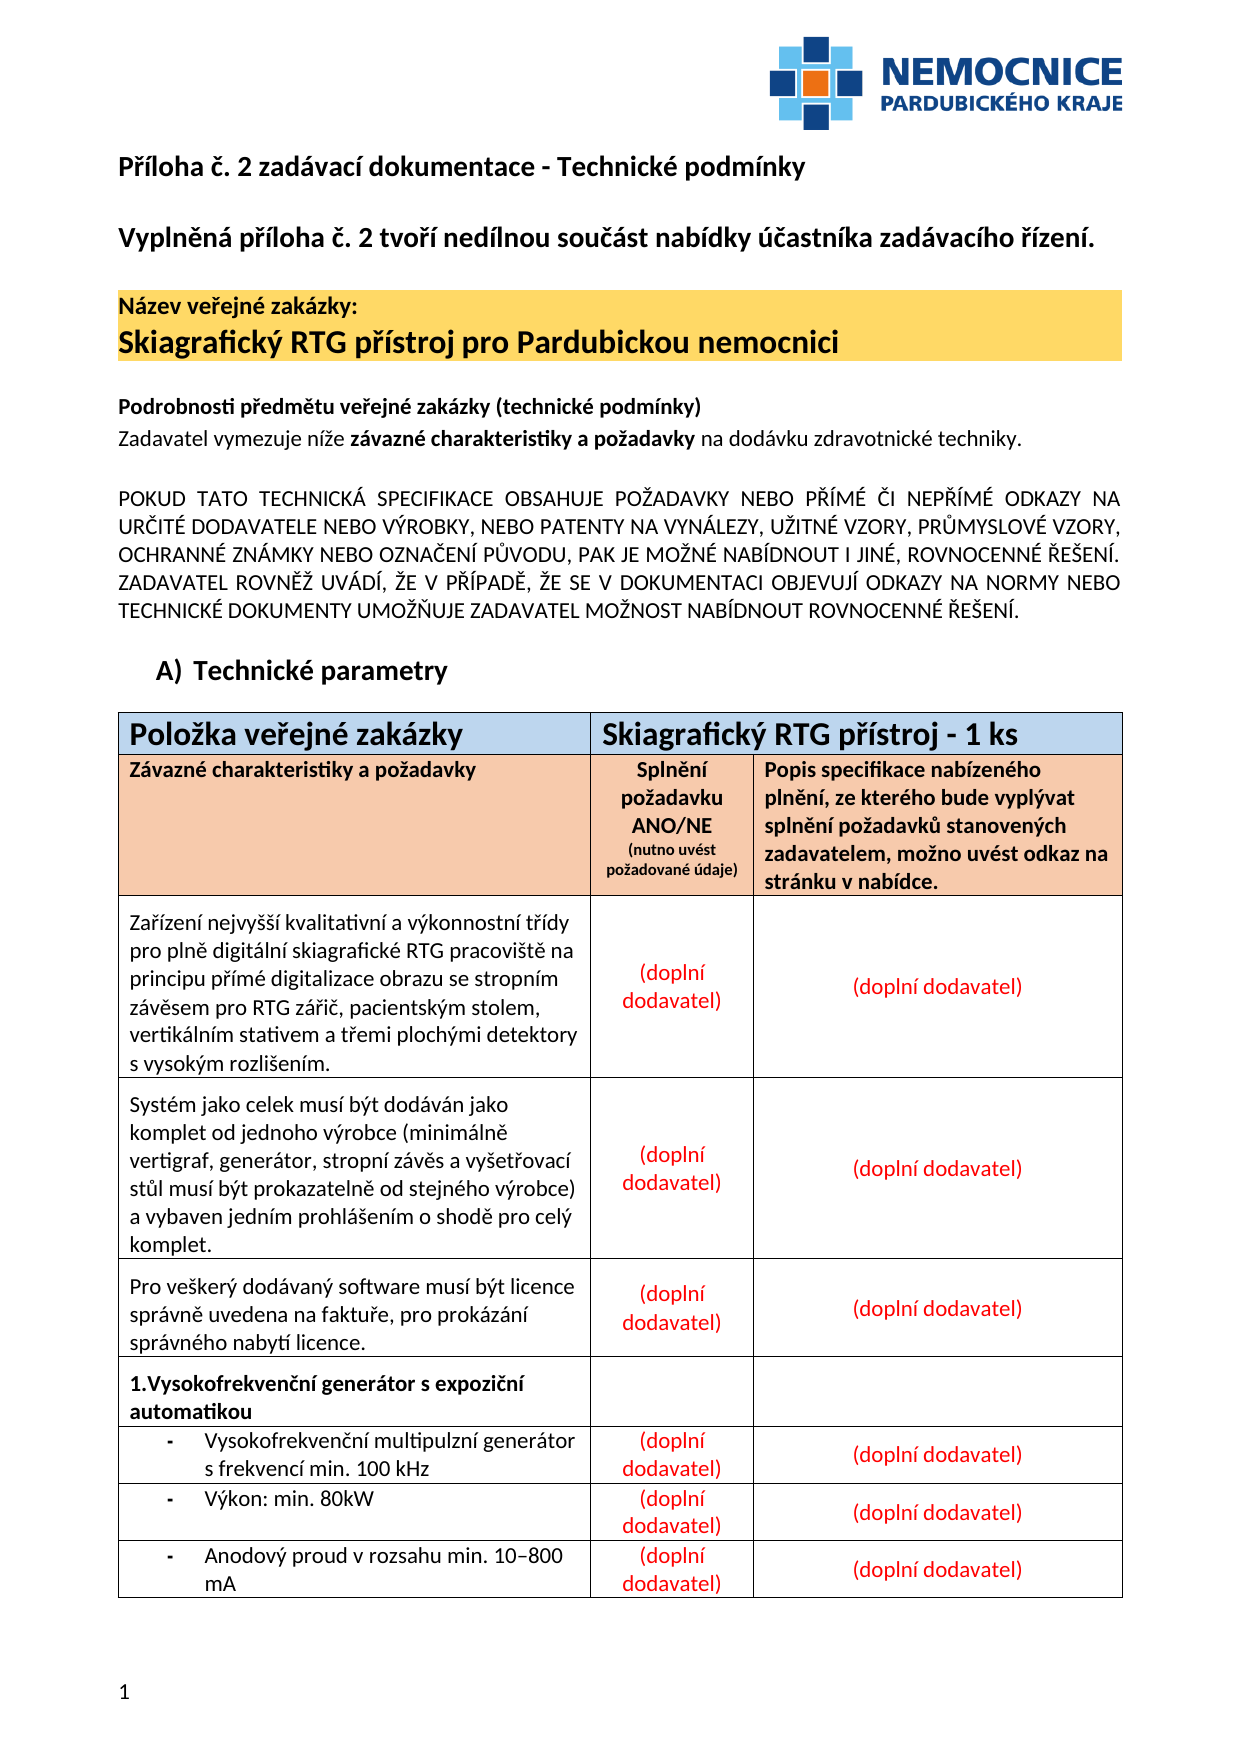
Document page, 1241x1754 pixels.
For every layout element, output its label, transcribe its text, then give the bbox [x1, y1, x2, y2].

table_cell Výkon: min. 80kW [119, 1484, 590, 1540]
table_cell (doplní dodavatel) [591, 896, 753, 1077]
table_cell Vysokofrekvenční multipulzní generátor s frekvencí min. 100 kHz [119, 1427, 590, 1483]
subtitle Technické parametry [156, 652, 1122, 688]
text Zadavatel vymezuje níže závazné charakteristiky a požadavky na dodávku zdravotnické techniky. [118, 424, 1122, 452]
table_cell (doplní dodavatel) [591, 1078, 753, 1258]
text Skiagrafický RTG přístroj pro Pardubickou nemocnici [118, 321, 1122, 361]
picture [768, 36, 1123, 131]
text Příloha č. 2 zadávací dokumentace - Technické podmínky [118, 148, 1122, 183]
table_cell (doplní dodavatel) [754, 896, 1122, 1077]
table_cell [754, 1357, 1122, 1426]
table_cell Popis specifikace nabízeného plnění, ze kterého bude vyplývat splnění požadavků stanovených zadavatelem, možno uvést odkaz na stránku v nabídce. [754, 755, 1122, 895]
table_cell Splnění požadavku ANO/NE (nutno uvést požadované údaje) [591, 755, 753, 895]
table_cell (doplní dodavatel) [754, 1078, 1122, 1258]
table_cell (doplní dodavatel) [754, 1259, 1122, 1356]
table_cell [591, 1357, 753, 1426]
table_cell Závazné charakteristiky a požadavky [119, 755, 590, 895]
text Název veřejné zakázky: [118, 290, 1122, 321]
table_header Položka veřejné zakázky [119, 713, 590, 754]
text Vyplněná příloha č. 2 tvoří nedílnou součást nabídky účastníka zadávacího řízení. [118, 219, 1122, 254]
table_cell 1.Vysokofrekvenční generátor s expoziční automatikou [119, 1357, 590, 1426]
text POKUD TATO TECHNICKÁ SPECIFIKACE OBSAHUJE POŽADAVKY NEBO PŘÍMÉ ČI NEPŘÍMÉ ODKAZY NA URČITÉ DODAVATELE NEBO VÝROBKY, NEBO PATENTY NA VYNÁLEZY, UŽITNÉ VZORY, PRŮMYSLOVÉ VZORY, OCHRANNÉ ZNÁMKY NEBO OZNAČENÍ PŮVODU, PAK JE MOŽNÉ NABÍDNOUT I JINÉ, ROVNOCENNÉ ŘEŠENÍ. ZADAVATEL ROVNĚŽ UVÁDÍ, ŽE V PŘÍPADĚ, ŽE SE V DOKUMENTACI OBJEVUJÍ ODKAZY NA NORMY NEBO TECHNICKÉ DOKUMENTY UMOŽŇUJE ZADAVATEL MOŽNOST NABÍDNOUT ROVNOCENNÉ ŘEŠENÍ. [118, 484, 1122, 624]
table_cell (doplní dodavatel) [591, 1541, 753, 1597]
table_cell Pro veškerý dodávaný software musí být licence správně uvedena na faktuře, pro prokázání správného nabytí licence. [119, 1259, 590, 1356]
table_cell Systém jako celek musí být dodáván jako komplet od jednoho výrobce (minimálně vertigraf, generátor, stropní závěs a vyšetřovací stůl musí být prokazatelně od stejného výrobce) a vybaven jedním prohlášením o shodě pro celý komplet. [119, 1078, 590, 1258]
table_cell Anodový proud v rozsahu min. 10–800 mA [119, 1541, 590, 1597]
table_cell (doplní dodavatel) [591, 1427, 753, 1483]
table_cell (doplní dodavatel) [591, 1484, 753, 1540]
text Podrobnosti předmětu veřejné zakázky (technické podmínky) [118, 392, 1122, 420]
table_header Skiagrafický RTG přístroj - 1 ks [591, 713, 1122, 754]
table_cell (doplní dodavatel) [754, 1427, 1122, 1483]
table_cell (doplní dodavatel) [591, 1259, 753, 1356]
table_cell (doplní dodavatel) [754, 1484, 1122, 1540]
table_cell (doplní dodavatel) [754, 1541, 1122, 1597]
table_cell Zařízení nejvyšší kvalitativní a výkonnostní třídy pro plně digitální skiagrafické RTG pracoviště na principu přímé digitalizace obrazu se stropním závěsem pro RTG zářič, pacientským stolem, vertikálním stativem a třemi plochými detektory s vysokým rozlišením. [119, 896, 590, 1077]
